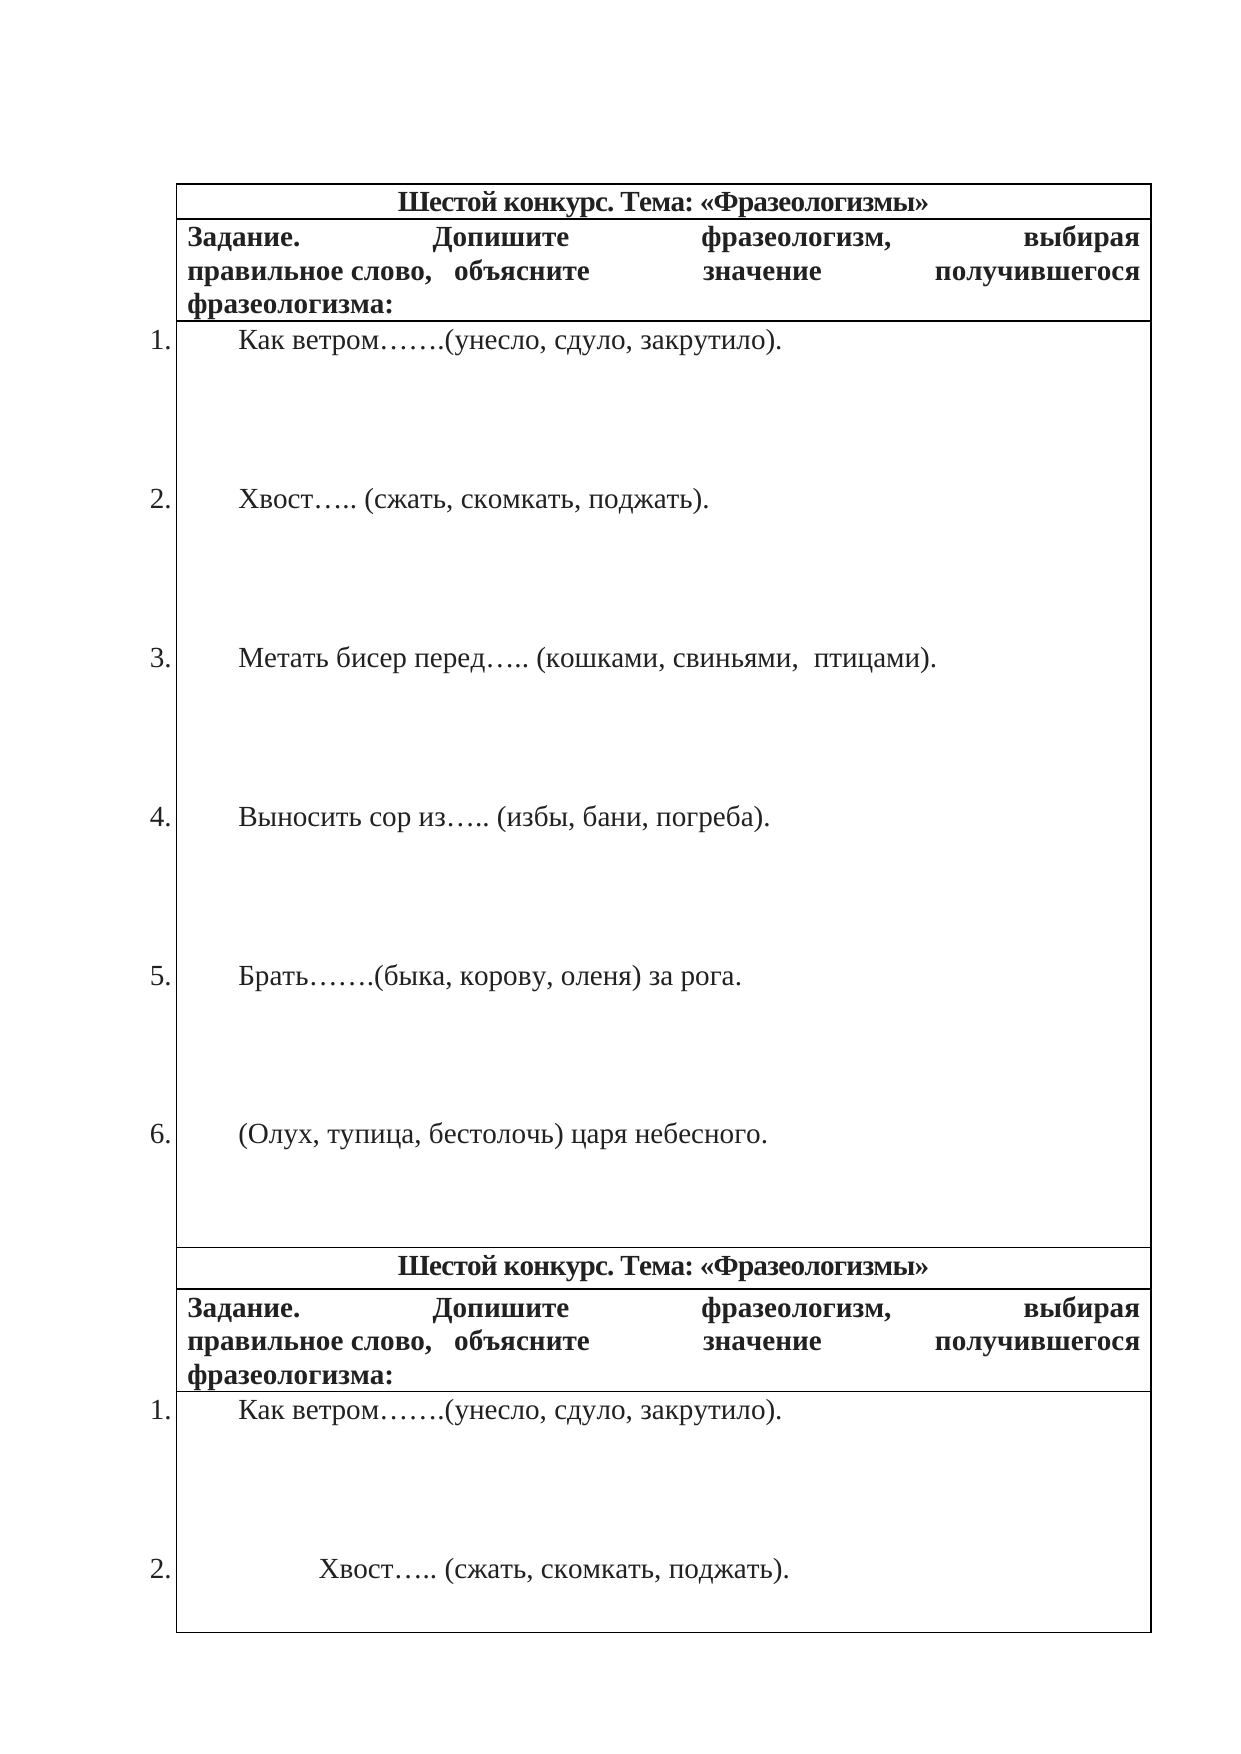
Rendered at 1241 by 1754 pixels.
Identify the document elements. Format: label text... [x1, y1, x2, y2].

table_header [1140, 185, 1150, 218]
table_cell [177, 1392, 1150, 1632]
table_cell Шестой конкурс. Тема: «Фразеологизмы» [177, 1248, 1150, 1288]
table_cell Задание. Допишите фразеологизм, выбирая правильное слово, объясните значение получившегося фразеологизма: [177, 1290, 1150, 1391]
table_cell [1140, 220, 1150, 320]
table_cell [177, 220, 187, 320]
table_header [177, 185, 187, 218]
